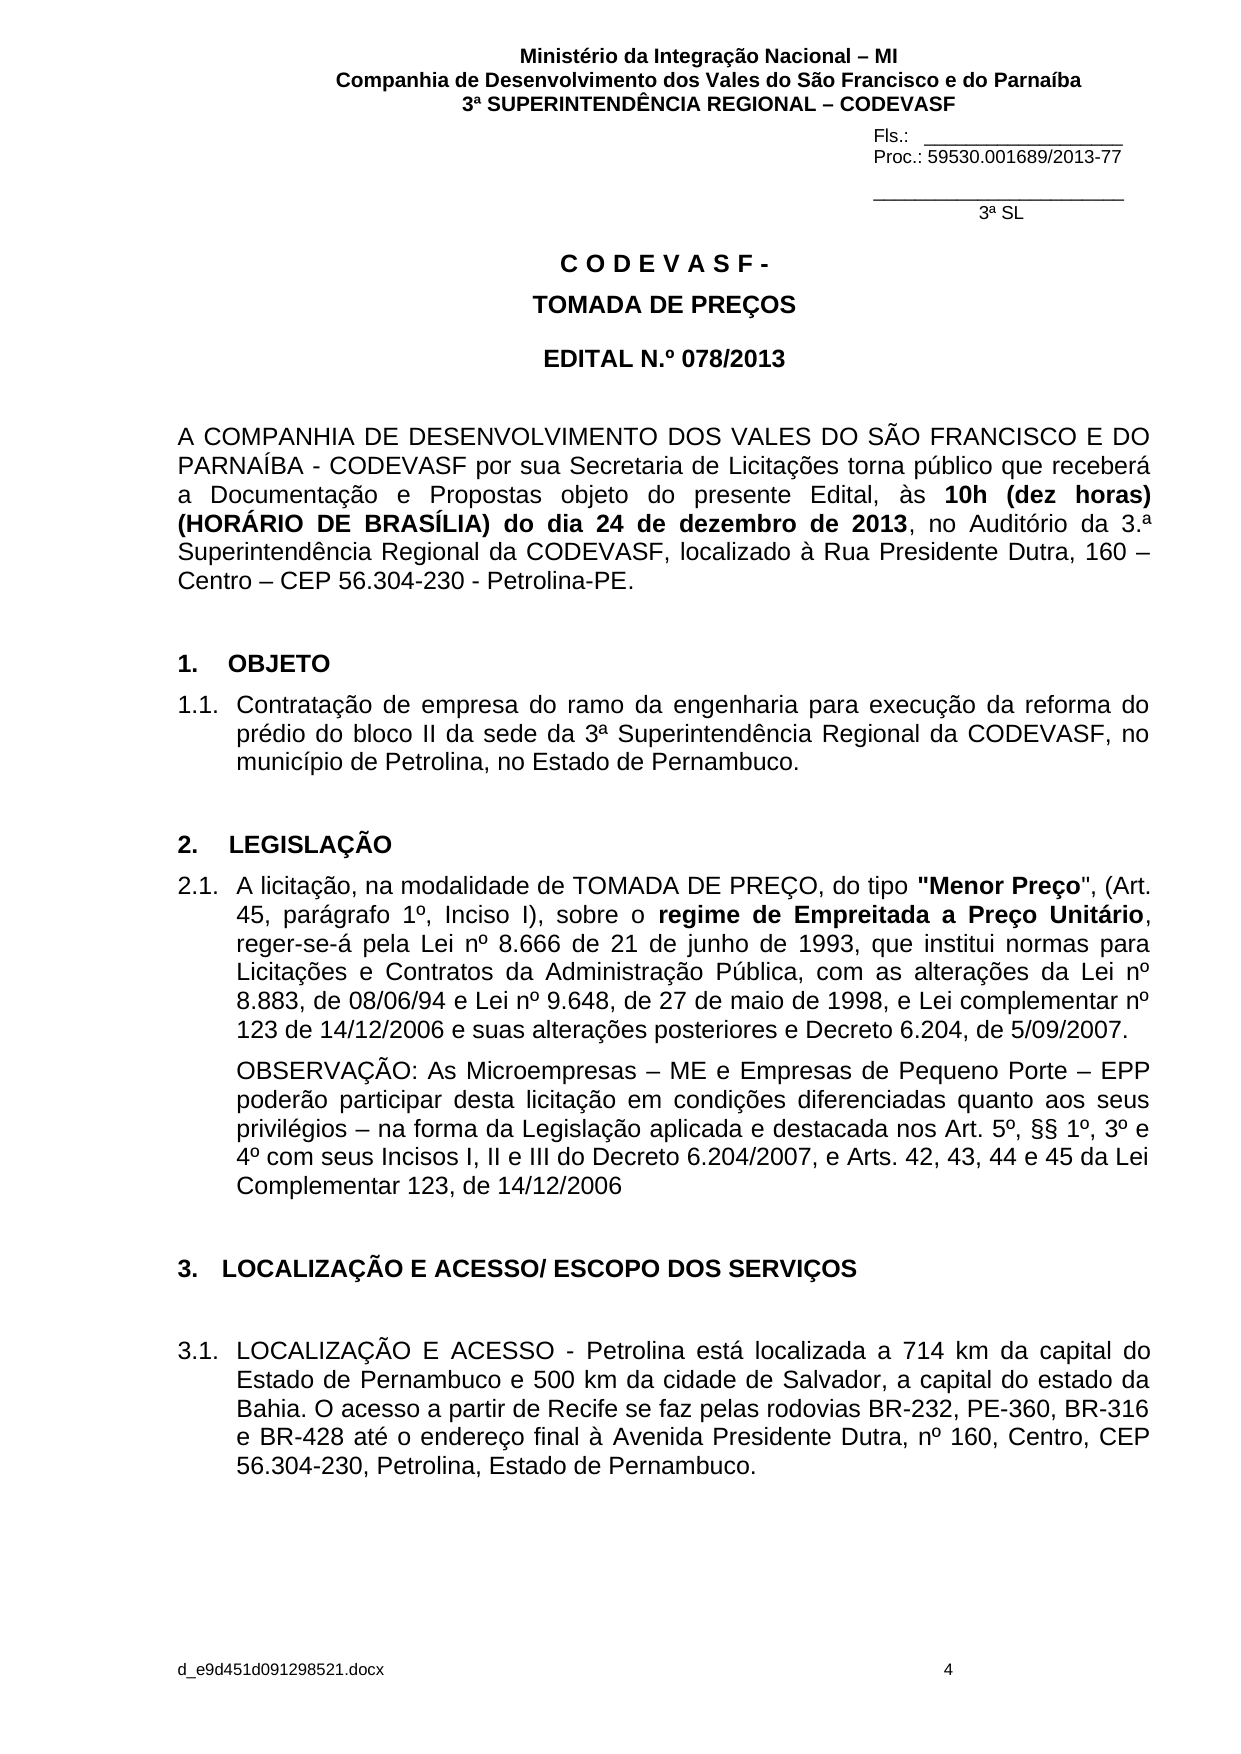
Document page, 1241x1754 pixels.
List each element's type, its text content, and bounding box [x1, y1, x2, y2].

text OBJETO [177, 648, 1152, 677]
text A COMPANHIA DE DESENVOLVIMENTO DOS VALES DO SÃO FRANCISCO E DO PARNAÍBA - CODEVASF por sua Secretaria de Licitações torna público que receberá a Documentação e Propostas objeto do presente Edital, às 10h (dez horas) (HORÁRIO DE BRASÍLIA) do dia 24 de dezembro de 2013, no Auditório da 3.ª Superintendência Regional da CODEVASF, localizado à Rua Presidente Dutra, 160 – Centro – CEP 56.304-230 - Petrolina-PE. [177, 422, 1152, 595]
list Contratação de empresa do ramo da engenharia para execução da reforma do prédio do bloco II da sede da 3ª Superintendência Regional da CODEVASF, no município de Petrolina, no Estado de Pernambuco. [177, 690, 1152, 776]
text EDITAL N.º 078/2013 [177, 343, 1152, 372]
text LOCALIZAÇÃO E ACESSO/ ESCOPO DOS SERVIÇOS [177, 1253, 1152, 1282]
text CODEVASF- [177, 248, 1152, 277]
subtitle TOMADA DE PREÇOS [177, 290, 1152, 318]
list OBSERVAÇÃO: As Microempresas – ME e Empresas de Pequeno Porte – EPP poderão participar desta licitação em condições diferenciadas quanto aos seus privilégios – na forma da Legislação aplicada e destacada nos Art. 5º, §§ 1º, 3º e 4º com seus Incisos I, II e III do Decreto 6.204/2007, e Arts. 42, 43, 44 e 45 da Lei Complementar 123, de 14/12/2006 [236, 1056, 1152, 1200]
text LEGISLAÇÃO [177, 830, 1152, 858]
list A licitação, na modalidade de TOMADA DE PREÇO, do tipo "Menor Preço", (Art. 45, parágrafo 1º, Inciso I), sobre o regime de Empreitada a Preço Unitário, reger-se-á pela Lei nº 8.666 de 21 de junho de 1993, que institui normas para Licitações e Contratos da Administração Pública, com as alterações da Lei nº 8.883, de 08/06/94 e Lei nº 9.648, de 27 de maio de 1998, e Lei complementar nº 123 de 14/12/2006 e suas alterações posteriores e Decreto 6.204, de 5/09/2007. [177, 871, 1152, 1043]
text LOCALIZAÇÃO E ACESSO - Petrolina está localizada a 714 km da capital do Estado de Pernambuco e 500 km da cidade de Salvador, a capital do estado da Bahia. O acesso a partir de Recife se faz pelas rodovias BR-232, PE-360, BR-316 e BR-428 até o endereço final à Avenida Presidente Dutra, nº 160, Centro, CEP 56.304-230, Petrolina, Estado de Pernambuco. [177, 1336, 1152, 1480]
